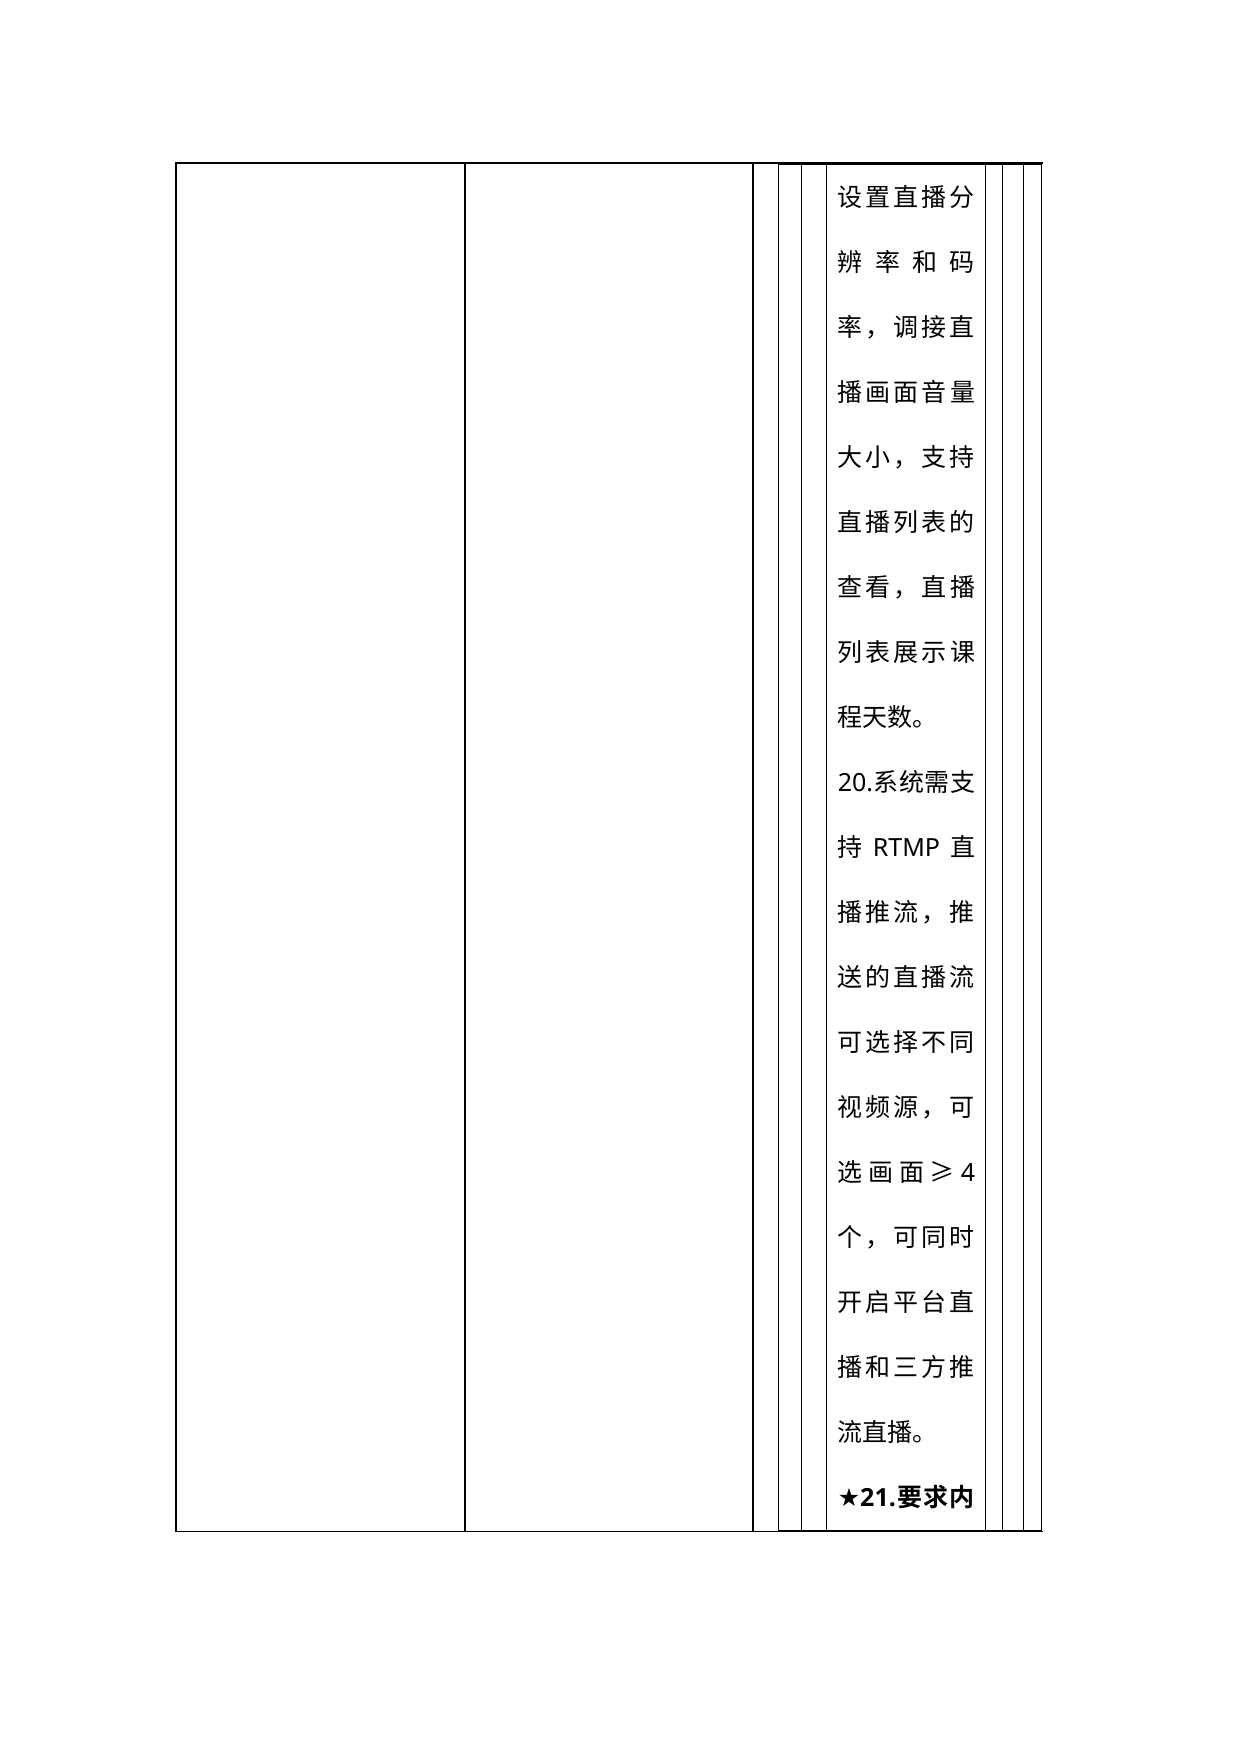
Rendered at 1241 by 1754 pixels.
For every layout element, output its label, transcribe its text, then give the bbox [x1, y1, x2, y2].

table_cell 1 [177, 164, 464, 1531]
table_cell [827, 165, 985, 1530]
table_cell [1003, 165, 1023, 1530]
table_cell [466, 164, 752, 1531]
table_cell [779, 165, 801, 1530]
table_cell [1024, 165, 1041, 1530]
table_cell [754, 164, 778, 1531]
table_cell [986, 165, 1002, 1530]
table_cell [802, 165, 826, 1530]
